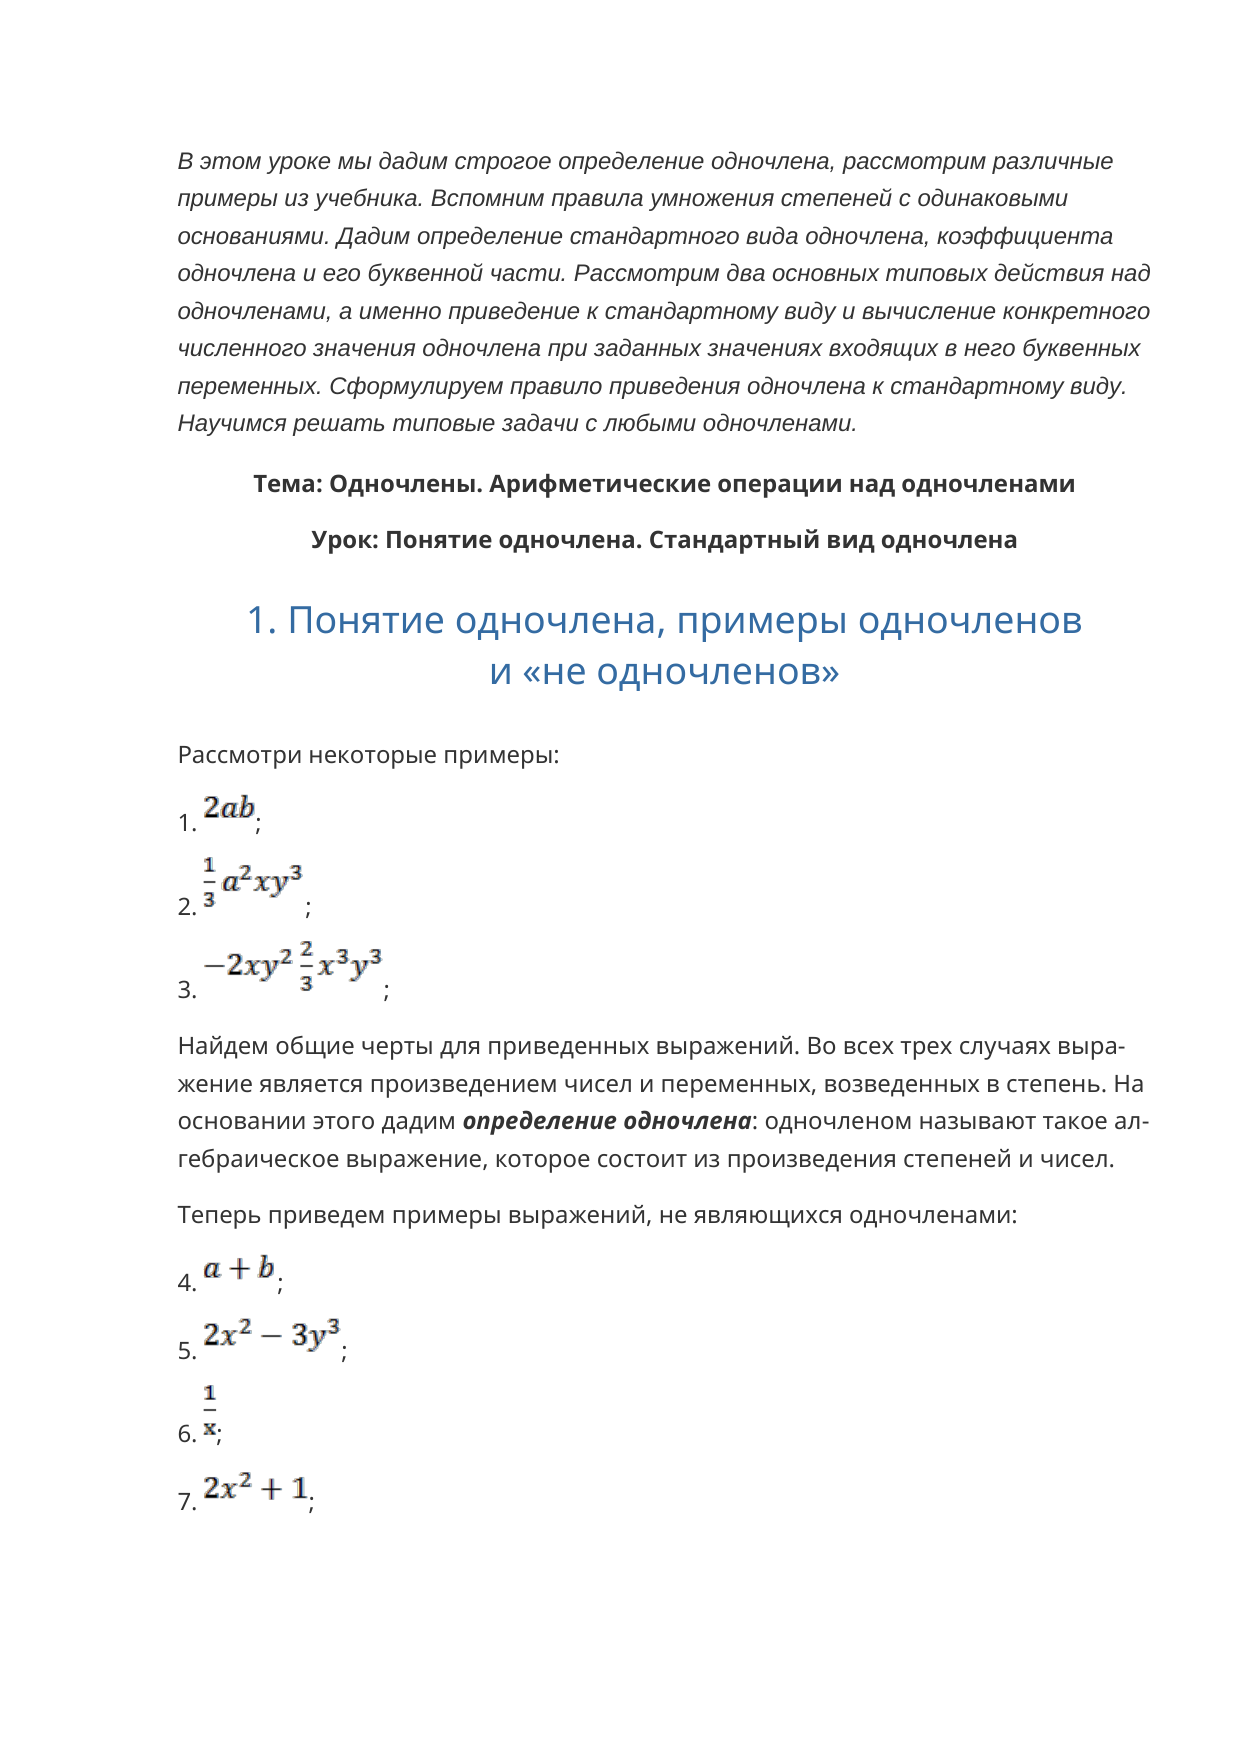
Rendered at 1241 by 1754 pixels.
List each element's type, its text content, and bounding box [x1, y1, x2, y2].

text Теперь приведем примеры выражений, не являющихся одночленами: [177, 1193, 1152, 1230]
text 6. ; [177, 1385, 1152, 1450]
text Тема: Одночлены. Арифметические операции над одночленами [177, 462, 1152, 499]
text В этом уроке мы дадим строгое определение одночлена, рассмотрим различные примеры из учебника. Вспомним правила умножения степеней с одинаковыми основаниями. Дадим определение стандартного вида одночлена, коэффициента одночлена и его буквенной части. Рассмотрим два основных типовых действия над одночленами, а именно приведение к стандартному виду и вычисление конкретного численного значения одночлена при заданных значениях входящих в него буквенных переменных. Сформулируем правило приведения одночлена к стандартному виду. Научимся решать типовые задачи с любыми одночленами. [177, 137, 1152, 437]
picture [203, 1468, 309, 1511]
text Рассмотри некоторые примеры: [177, 733, 1152, 770]
text 7. ; [177, 1468, 1152, 1518]
picture [203, 1385, 217, 1443]
text 1. ; [177, 789, 1152, 838]
picture [203, 940, 384, 999]
text 1. Понятие одночлена, примеры одночленов и «не одночленов» [177, 593, 1152, 695]
text Урок: Понятие одночлена. Стандартный вид одночлена [177, 518, 1152, 556]
picture [203, 789, 255, 832]
text Найдем общие черты для приведенных выражений. Во всех трех случаях выражение является произведением чисел и переменных, возведенных в степень. На основании этого дадим определение одночлена: одночленом называют такое алгебраическое выражение, которое состоит из произведения степеней и чисел. [177, 1024, 1152, 1174]
text 2. ; [177, 857, 1152, 922]
picture [203, 1249, 277, 1292]
picture [203, 1317, 342, 1360]
text 4. ; [177, 1249, 1152, 1298]
picture [203, 857, 306, 915]
text 3. ; [177, 941, 1152, 1005]
text 5. ; [177, 1317, 1152, 1366]
